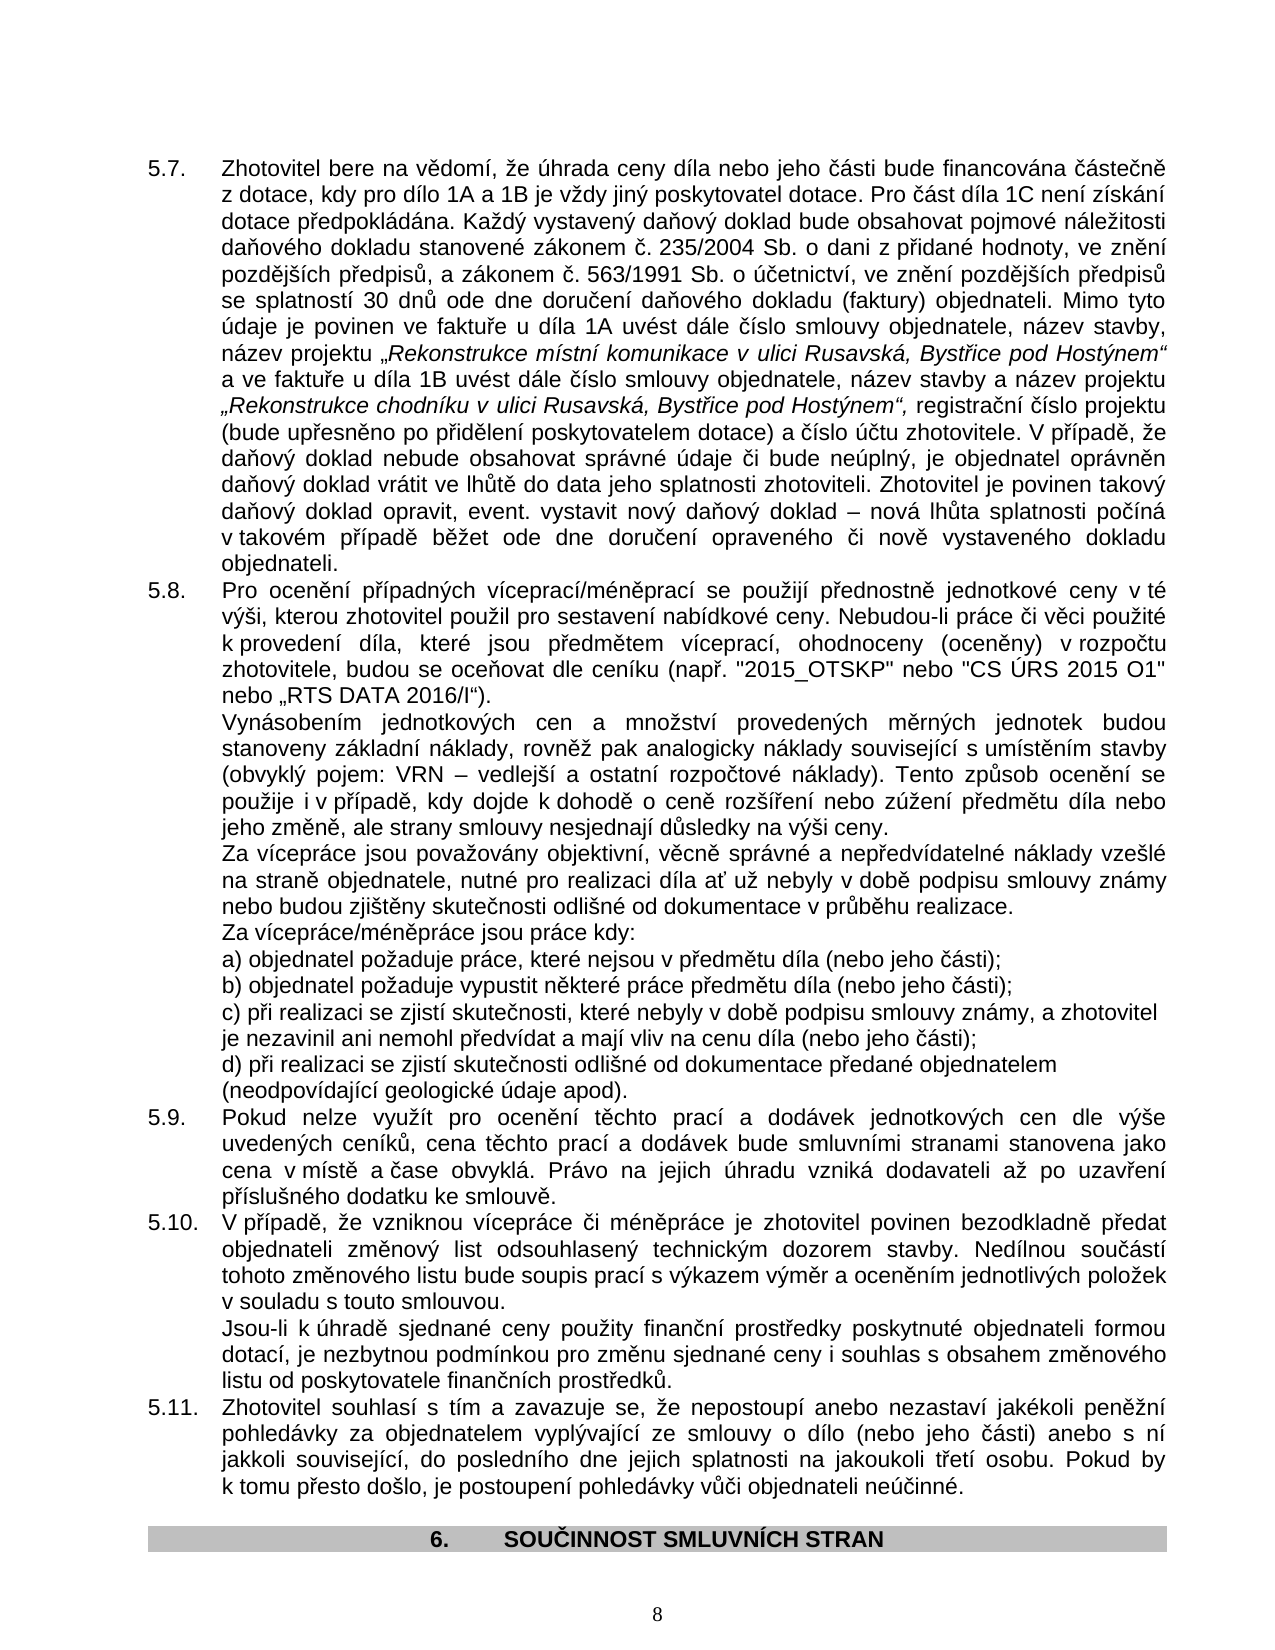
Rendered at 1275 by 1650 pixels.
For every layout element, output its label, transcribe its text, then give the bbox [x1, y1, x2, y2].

text c) při realizaci se zjistí skutečnosti, které nebyly v době podpisu smlouvy známy, a zhotovitel je nezavinil ani nemohl předvídat a mají vliv na cenu díla (nebo jeho části); [222, 998, 1167, 1051]
text a) objednatel požaduje práce, které nejsou v předmětu díla (nebo jeho části); [148, 946, 1167, 972]
text 5.8. Pro ocenění případných víceprací/méněprací se použijí přednostně jednotkové ceny v té výši, kterou zhotovitel použil pro sestavení nabídkové ceny. Nebudou-li práce či věci použité k provedení díla, které jsou předmětem víceprací, ohodnoceny (oceněny) v rozpočtu zhotovitele, budou se oceňovat dle ceníku (např. "2015_OTSKP" nebo "CS ÚRS 2015 O1" nebo „RTS DATA 2016/I“). [148, 577, 1167, 708]
text Jsou-li k úhradě sjednané ceny použity finanční prostředky poskytnuté objednateli formou dotací, je nezbytnou podmínkou pro změnu sjednané ceny i souhlas s obsahem změnového listu od poskytovatele finančních prostředků. [148, 1315, 1167, 1394]
text 5.9. Pokud nelze využít pro ocenění těchto prací a dodávek jednotkových cen dle výše uvedených ceníků, cena těchto prací a dodávek bude smluvními stranami stanovena jako cena v místě a čase obvyklá. Právo na jejich úhradu vzniká dodavateli až po uzavření příslušného dodatku ke smlouvě. [148, 1104, 1167, 1209]
text 5.10. V případě, že vzniknou vícepráce či méněpráce je zhotovitel povinen bezodkladně předat objednateli změnový list odsouhlasený technickým dozorem stavby. Nedílnou součástí tohoto změnového listu bude soupis prací s výkazem výměr a oceněním jednotlivých položek v souladu s touto smlouvou. [148, 1209, 1167, 1315]
text 5.7. Zhotovitel bere na vědomí, že úhrada ceny díla nebo jeho části bude financována částečně z dotace, kdy pro dílo 1A a 1B je vždy jiný poskytovatel dotace. Pro část díla 1C není získání dotace předpokládána. Každý vystavený daňový doklad bude obsahovat pojmové náležitosti daňového dokladu stanovené zákonem č. 235/2004 Sb. o dani z přidané hodnoty, ve znění pozdějších předpisů, a zákonem č. 563/1991 Sb. o účetnictví, ve znění pozdějších předpisů se splatností 30 dnů ode dne doručení daňového dokladu (faktury) objednateli. Mimo tyto údaje je povinen ve faktuře u díla 1A uvést dále číslo smlouvy objednatele, název stavby, název projektu „Rekonstrukce místní komunikace v ulici Rusavská, Bystřice pod Hostýnem“ a ve faktuře u díla 1B uvést dále číslo smlouvy objednatele, název stavby a název projektu „Rekonstrukce chodníku v ulici Rusavská, Bystřice pod Hostýnem“, registrační číslo projektu (bude upřesněno po přidělení poskytovatelem dotace) a číslo účtu zhotovitele. V případě, že daňový doklad nebude obsahovat správné údaje či bude neúplný, je objednatel oprávněn daňový doklad vrátit ve lhůtě do data jeho splatnosti zhotoviteli. Zhotovitel je povinen takový daňový doklad opravit, event. vystavit nový daňový doklad – nová lhůta splatnosti počíná v takovém případě běžet ode dne doručení opraveného či nově vystaveného dokladu objednateli. [148, 155, 1167, 577]
text 5.11. Zhotovitel souhlasí s tím a zavazuje se, že nepostoupí anebo nezastaví jakékoli peněžní pohledávky za objednatelem vyplývající ze smlouvy o dílo (nebo jeho části) anebo s ní jakkoli související, do posledního dne jejich splatnosti na jakoukoli třetí osobu. Pokud by k tomu přesto došlo, je postoupení pohledávky vůči objednateli neúčinné. [148, 1394, 1167, 1499]
text (neodpovídající geologické údaje apod). [148, 1077, 1167, 1104]
text Za vícepráce/méněpráce jsou práce kdy: [148, 919, 1167, 946]
text Za vícepráce jsou považovány objektivní, věcně správné a nepředvídatelné náklady vzešlé na straně objednatele, nutné pro realizaci díla ať už nebyly v době podpisu smlouvy známy nebo budou zjištěny skutečnosti odlišné od dokumentace v průběhu realizace. [148, 840, 1167, 919]
text d) při realizaci se zjistí skutečnosti odlišné od dokumentace předané objednatelem [148, 1051, 1167, 1077]
text 6. SOUČINNOST SMLUVNÍCH STRAN [148, 1526, 1167, 1552]
text b) objednatel požaduje vypustit některé práce předmětu díla (nebo jeho části); [148, 972, 1167, 998]
text Vynásobením jednotkových cen a množství provedených měrných jednotek budou stanoveny základní náklady, rovněž pak analogicky náklady související s umístěním stavby (obvyklý pojem: VRN – vedlejší a ostatní rozpočtové náklady). Tento způsob ocenění se použije i v případě, kdy dojde k dohodě o ceně rozšíření nebo zúžení předmětu díla nebo jeho změně, ale strany smlouvy nesjednají důsledky na výši ceny. [148, 708, 1167, 840]
